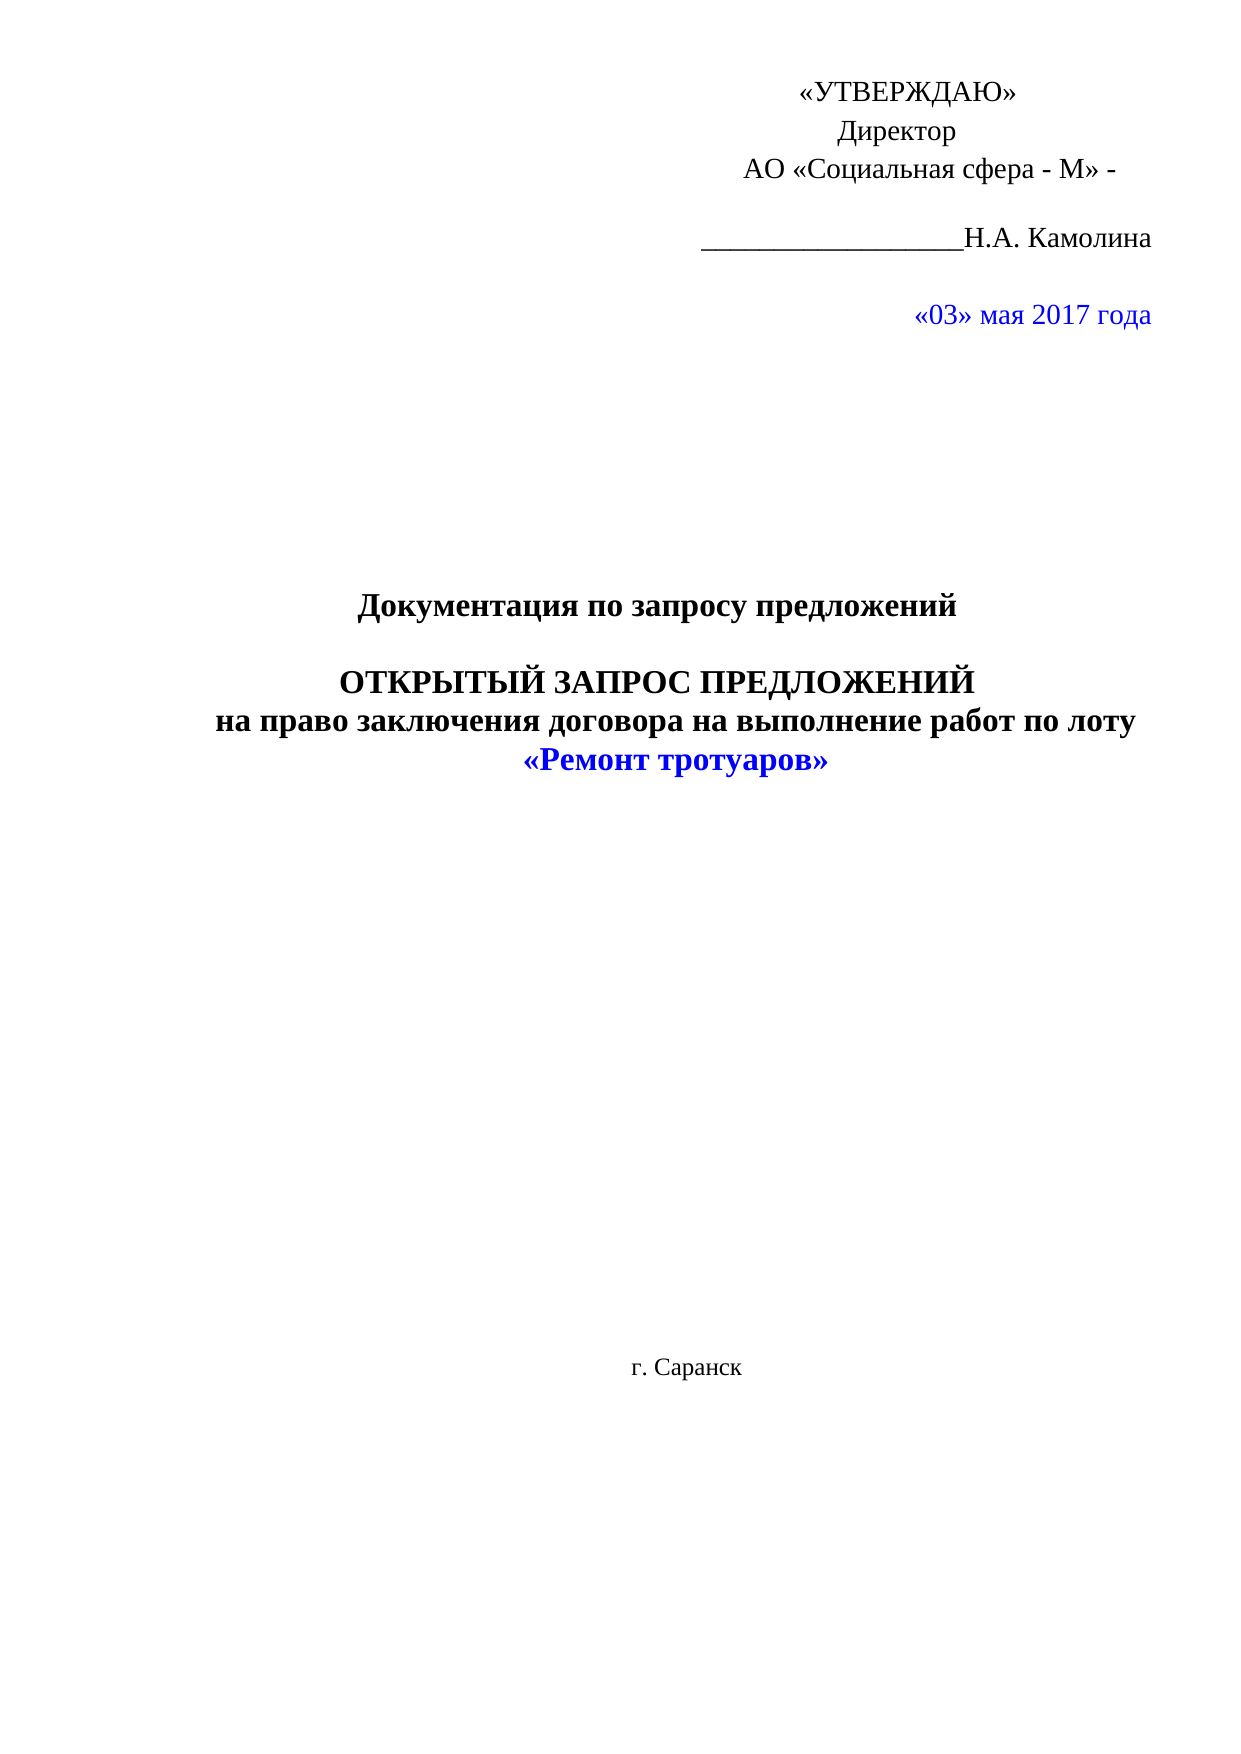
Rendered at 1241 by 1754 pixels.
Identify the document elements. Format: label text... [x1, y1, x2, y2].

text АО «Социальная сфера - М» - [518, 151, 1152, 185]
text ОТКРЫТЫЙ ЗАПРОС ПРЕДЛОЖЕНИЙ [162, 662, 1152, 701]
text «Ремонт тротуаров» [200, 739, 1152, 777]
text г. Саранск [162, 1352, 1152, 1381]
text Документация по запросу предложений [162, 586, 1152, 624]
text Директор [518, 113, 1152, 146]
text «03» мая 2017 года [518, 297, 1152, 331]
text «УТВЕРЖДАЮ» [518, 74, 1152, 108]
text на право заключения договора на выполнение работ по лоту [200, 701, 1152, 739]
text __________________Н.А. Камолина [518, 220, 1152, 254]
